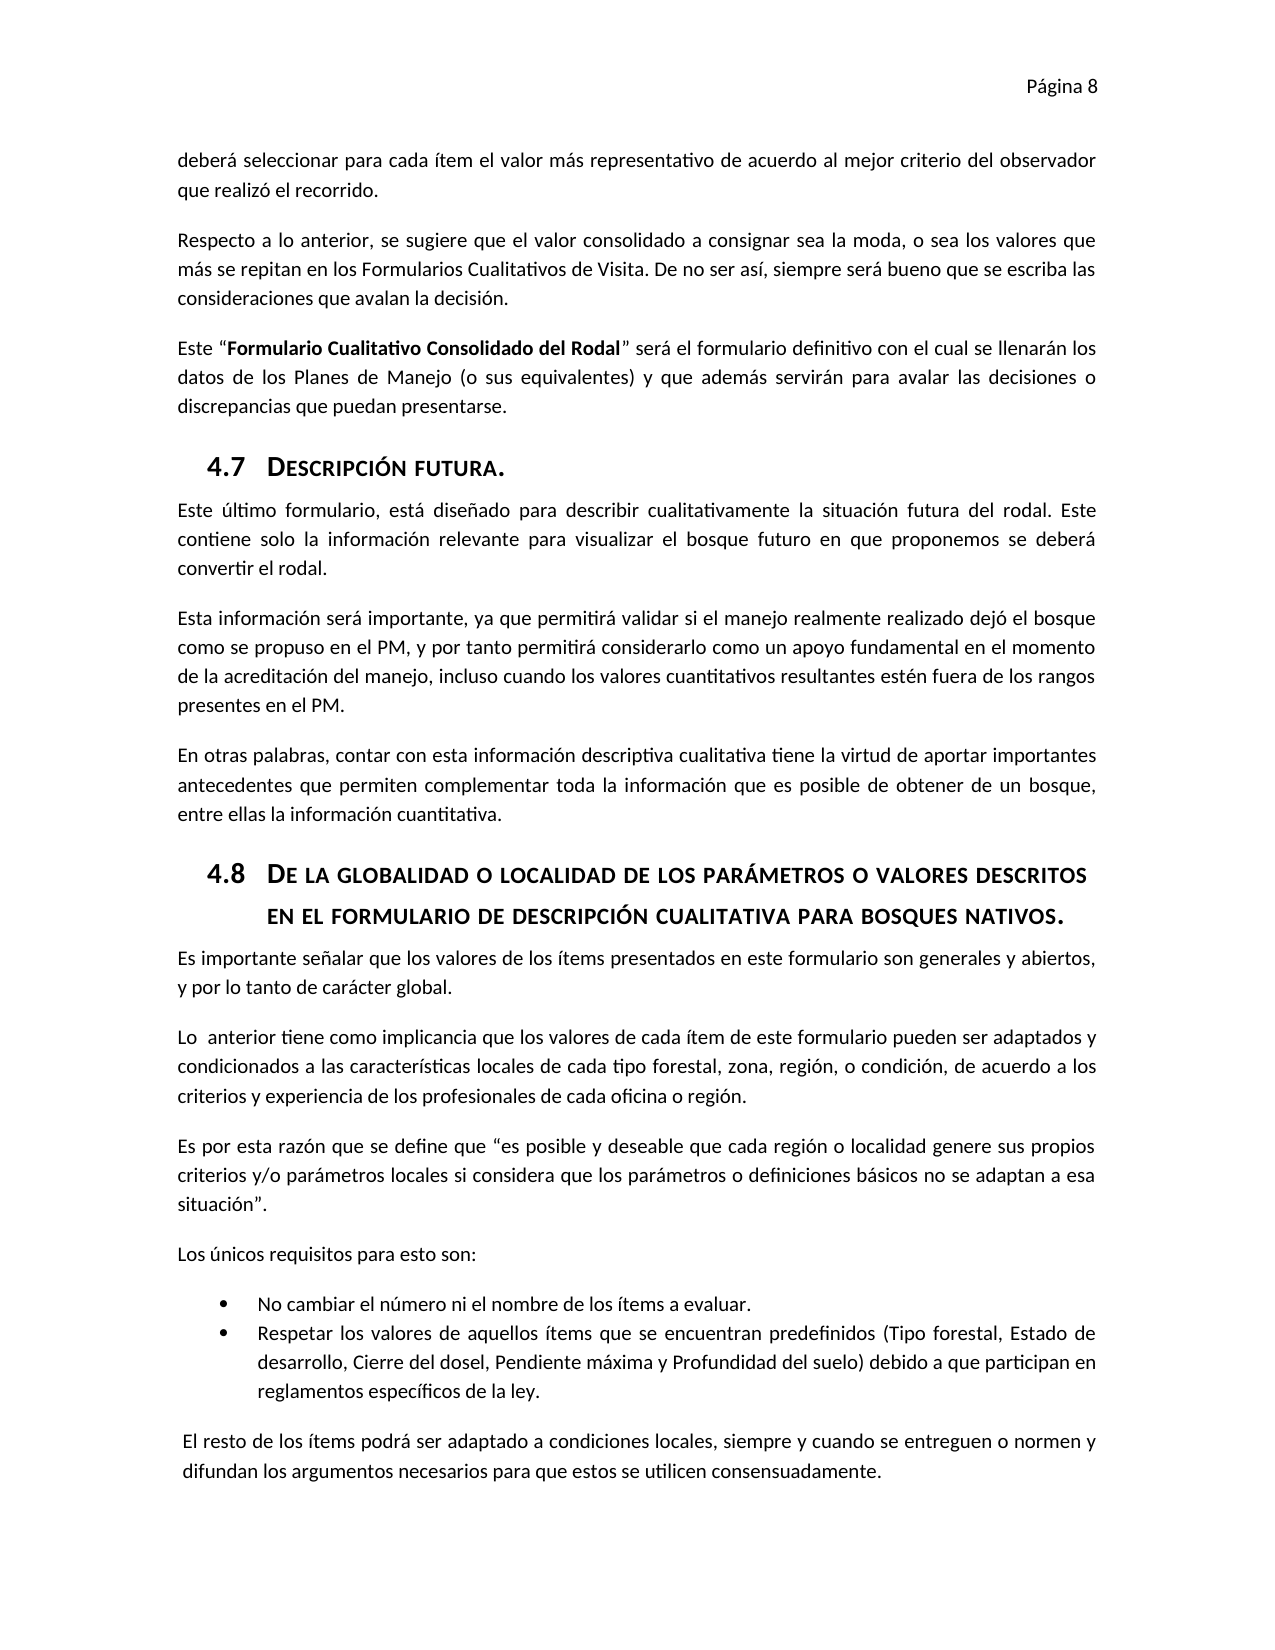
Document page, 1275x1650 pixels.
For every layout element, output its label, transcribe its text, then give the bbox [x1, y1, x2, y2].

subtitle Descripción futura. [207, 448, 1098, 483]
text En otras palabras, contar con esta información descriptiva cualitativa tiene la virtud de aportar importantes antecedentes que permiten complementar toda la información que es posible de obtener de un bosque, entre ellas la información cuantitativa. [177, 743, 1098, 826]
text Respecto a lo anterior, se sugiere que el valor consolidado a consignar sea la moda, o sea los valores que más se repitan en los Formularios Cualitativos de Visita. De no ser así, siempre será bueno que se escriba las consideraciones que avalan la decisión. [177, 227, 1098, 311]
text Es por esta razón que se define que “es posible y deseable que cada región o localidad genere sus propios criterios y/o parámetros locales si considera que los parámetros o definiciones básicos no se adaptan a esa situación”. [177, 1133, 1098, 1217]
text Lo anterior tiene como implicancia que los valores de cada ítem de este formulario pueden ser adaptados y condicionados a las características locales de cada tipo forestal, zona, región, o condición, de acuerdo a los criterios y experiencia de los profesionales de cada oficina o región. [177, 1024, 1098, 1108]
text Es importante señalar que los valores de los ítems presentados en este formulario son generales y abiertos, y por lo tanto de carácter global. [177, 945, 1098, 1000]
text Este “Formulario Cualitativo Consolidado del Rodal” será el formulario definitivo con el cual se llenarán los datos de los Planes de Manejo (o sus equivalentes) y que además servirán para avalar las decisiones o discrepancias que puedan presentarse. [177, 335, 1098, 419]
text Este último formulario, está diseñado para describir cualitativamente la situación futura del rodal. Este contiene solo la información relevante para visualizar el bosque futuro en que proponemos se deberá convertir el rodal. [177, 497, 1098, 581]
list Respetar los valores de aquellos ítems que se encuentran predefinidos (Tipo forestal, Estado de desarrollo, Cierre del dosel, Pendiente máxima y Profundidad del suelo) debido a que participan en reglamentos específicos de la ley. [220, 1320, 1098, 1404]
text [177, 148, 1098, 202]
text Los únicos requisitos para esto son: [177, 1241, 1098, 1267]
subtitle De la globalidad o localidad de los parámetros o valores descritos en el formulario de descripción cualitativa para bosques nativos. [207, 855, 1098, 932]
text Esta información será importante, ya que permitirá validar si el manejo realmente realizado dejó el bosque como se propuso en el PM, y por tanto permitirá considerarlo como un apoyo fundamental en el momento de la acreditación del manejo, incluso cuando los valores cuantitativos resultantes estén fuera de los rangos presentes en el PM. [177, 605, 1098, 718]
text El resto de los ítems podrá ser adaptado a condiciones locales, siempre y cuando se entreguen o normen y difundan los argumentos necesarios para que estos se utilicen consensuadamente. [182, 1429, 1098, 1483]
list No cambiar el número ni el nombre de los ítems a evaluar. [220, 1291, 1098, 1317]
